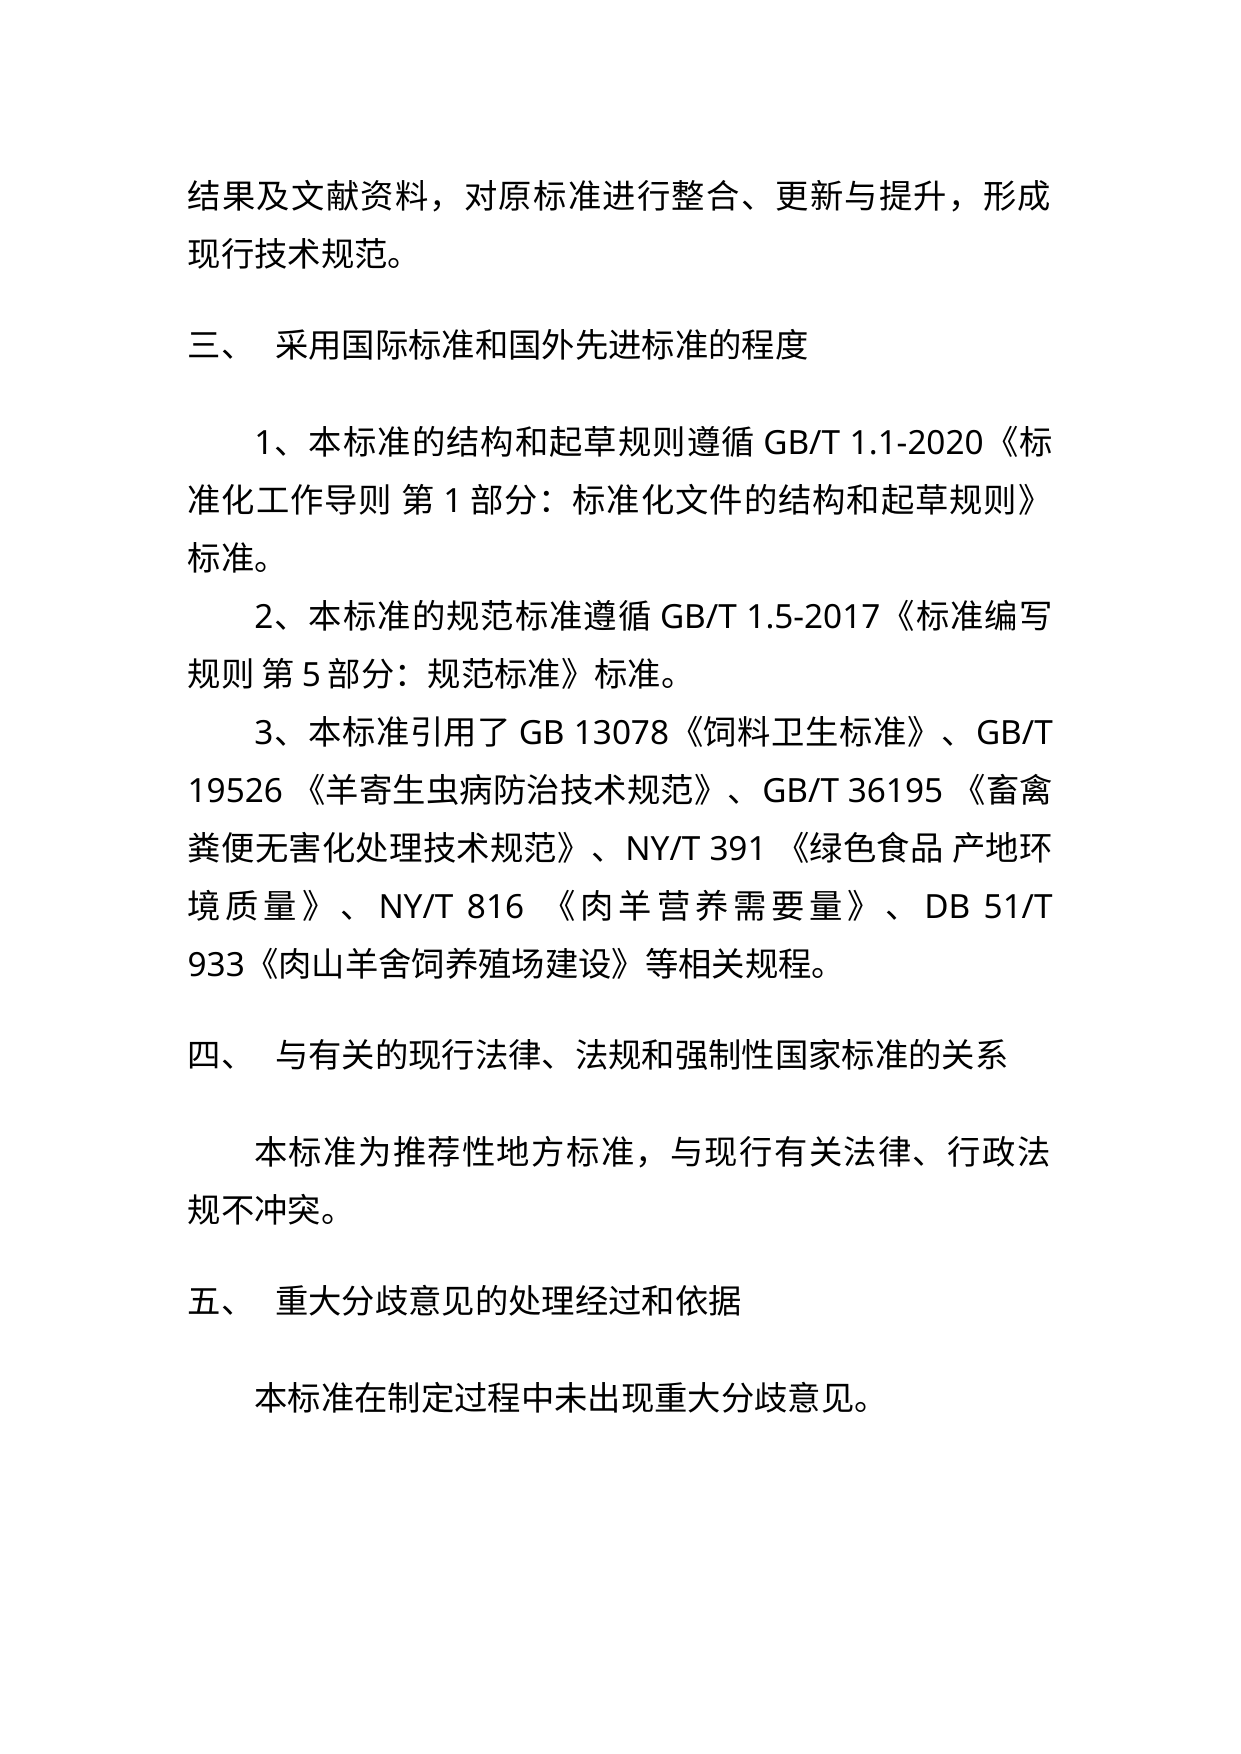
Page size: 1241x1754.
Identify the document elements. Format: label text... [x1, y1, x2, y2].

subtitle 重大分歧意见的处理经过和依据 [187, 1267, 1053, 1332]
text 本标准在制定过程中未出现重大分歧意见。 [187, 1364, 1053, 1422]
subtitle 与有关的现行法律、法规和强制性国家标准的关系 [187, 1021, 1053, 1086]
text 2、本标准的规范标准遵循GB/T 1.5-2017《标准编写规则 第5部分：规范标准》标准。 [187, 582, 1053, 698]
text 本标准为推荐性地方标准，与现行有关法律、行政法规不冲突。 [187, 1118, 1053, 1234]
subtitle 采用国际标准和国外先进标准的程度 [187, 311, 1053, 376]
text 1、本标准的结构和起草规则遵循GB/T 1.1-2020《标准化工作导则 第1部分：标准化文件的结构和起草规则》标准。 [187, 408, 1053, 582]
text 3、本标准引用了GB 13078《饲料卫生标准》、GB/T 19526 《羊寄生虫病防治技术规范》、GB/T 36195 《畜禽粪便无害化处理技术规范》、NY/T 391 《绿色食品 产地环境质量》、NY/T 816 《肉羊营养需要量》、DB 51/T 933《肉山羊舍饲养殖场建设》等相关规程。 [187, 698, 1053, 988]
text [187, 162, 1053, 278]
